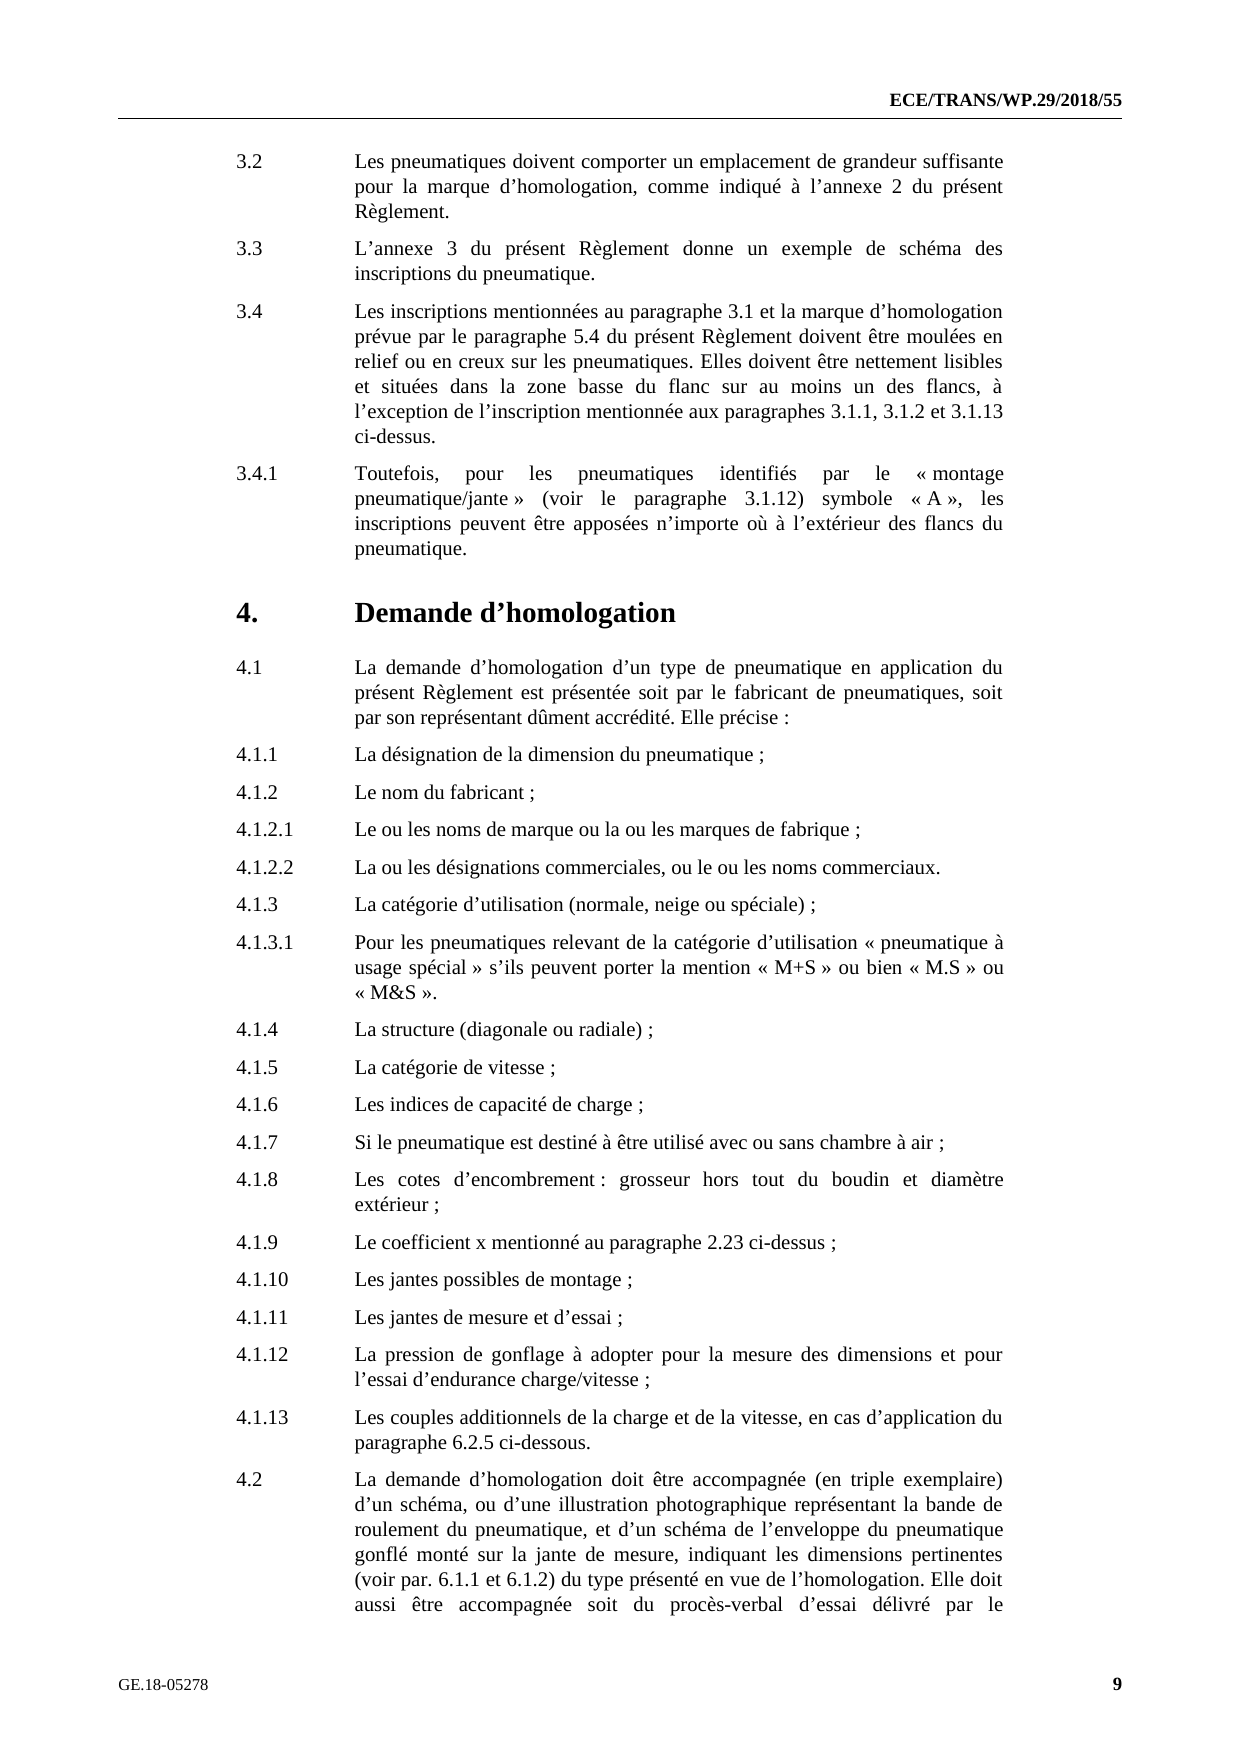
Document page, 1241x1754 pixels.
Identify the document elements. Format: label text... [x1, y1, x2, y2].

text 4.1.7 Si le pneumatique est destiné à être utilisé avec ou sans chambre à air ; [236, 1129, 1004, 1154]
text 4.1.3 La catégorie d’utilisation (normale, neige ou spéciale) ; [236, 891, 1004, 916]
text 4.1.2 Le nom du fabricant ; [236, 779, 1004, 804]
text 4.1 La demande d’homologation d’un type de pneumatique en application du présent Règlement est présentée soit par le fabricant de pneumatiques, soit par son représentant dûment accrédité. Elle précise : [236, 654, 1004, 729]
text 3.4.1 Toutefois, pour les pneumatiques identifiés par le « montage pneumatique/jante » (voir le paragraphe 3.1.12) symbole « A », les inscriptions peuvent être apposées n’importe où à l’extérieur des flancs du pneumatique. [236, 460, 1004, 560]
text 4.1.9 Le coefficient x mentionné au paragraphe 2.23 ci-dessus ; [236, 1229, 1004, 1254]
text 4.1.2.1 Le ou les noms de marque ou la ou les marques de fabrique ; [236, 816, 1004, 841]
text 4.1.13 Les couples additionnels de la charge et de la vitesse, en cas d’application du paragraphe 6.2.5 ci-dessous. [236, 1404, 1004, 1454]
text 3.4 Les inscriptions mentionnées au paragraphe 3.1 et la marque d’homologation prévue par le paragraphe 5.4 du présent Règlement doivent être moulées en relief ou en creux sur les pneumatiques. Elles doivent être nettement lisibles et situées dans la zone basse du flanc sur au moins un des flancs, à l’exception de l’inscription mentionnée aux paragraphes 3.1.1, 3.1.2 et 3.1.13 ci-dessus. [236, 298, 1004, 448]
text 4.1.4 La structure (diagonale ou radiale) ; [236, 1016, 1004, 1041]
text 4.1.11 Les jantes de mesure et d’essai ; [236, 1304, 1004, 1329]
text 4.1.3.1 Pour les pneumatiques relevant de la catégorie d’utilisation « pneumatique à usage spécial » s’ils peuvent porter la mention « M+S » ou bien « M.S » ou « M&S ». [236, 929, 1004, 1004]
text 3.2 Les pneumatiques doivent comporter un emplacement de grandeur suffisante pour la marque d’homologation, comme indiqué à l’annexe 2 du présent Règlement. [236, 148, 1004, 223]
text 4.1.5 La catégorie de vitesse ; [236, 1054, 1004, 1079]
text 4. Demande d’homologation [236, 598, 1004, 629]
text 4.1.12 La pression de gonflage à adopter pour la mesure des dimensions et pour l’essai d’endurance charge/vitesse ; [236, 1341, 1004, 1391]
text 4.1.10 Les jantes possibles de montage ; [236, 1266, 1004, 1291]
text 3.3 L’annexe 3 du présent Règlement donne un exemple de schéma des inscriptions du pneumatique. [236, 235, 1004, 285]
text 4.1.2.2 La ou les désignations commerciales, ou le ou les noms commerciaux. [236, 854, 1004, 879]
text 4.1.1 La désignation de la dimension du pneumatique ; [236, 741, 1004, 766]
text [236, 1466, 1004, 1616]
text 4.1.6 Les indices de capacité de charge ; [236, 1091, 1004, 1116]
text 4.1.8 Les cotes d’encombrement : grosseur hors tout du boudin et diamètre extérieur ; [236, 1166, 1004, 1216]
